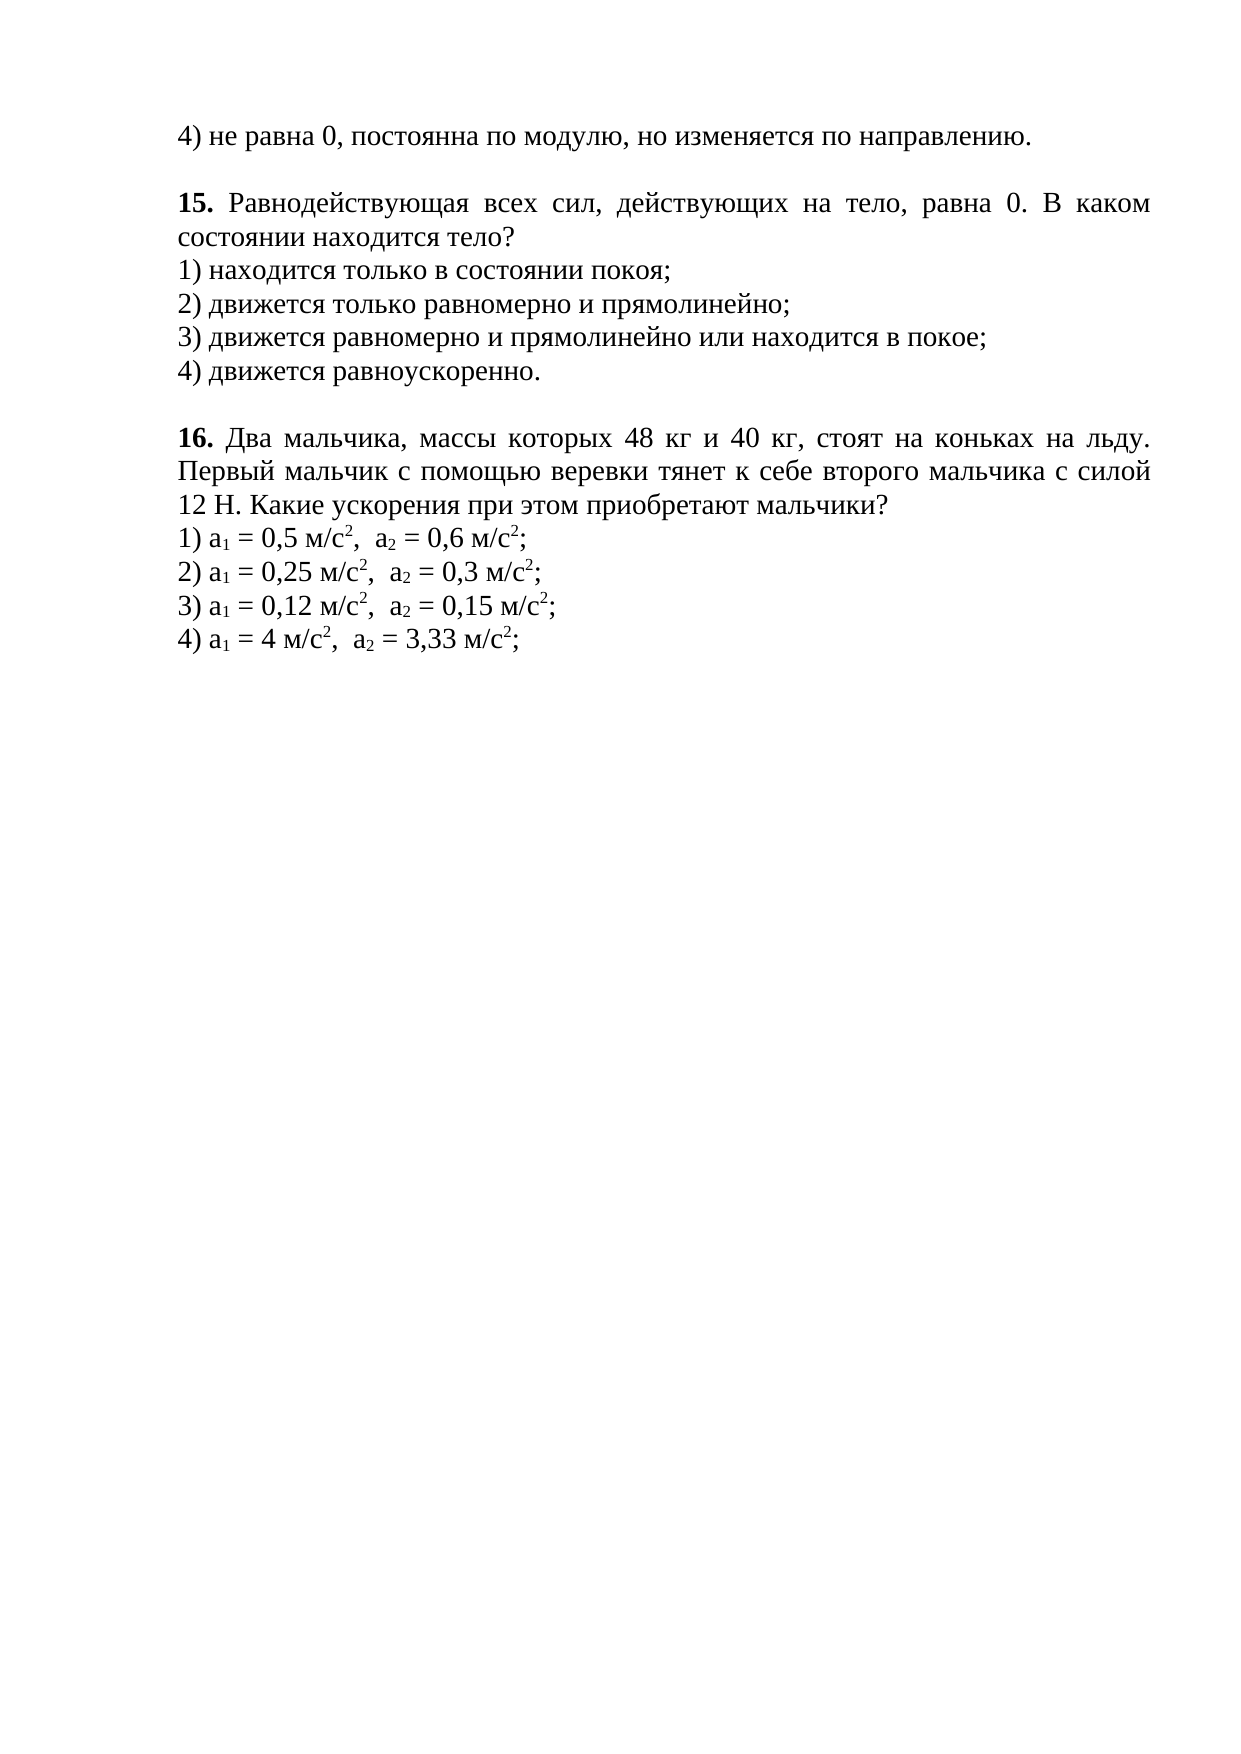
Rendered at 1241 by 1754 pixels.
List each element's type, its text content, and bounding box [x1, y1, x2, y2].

text 1) a1 = 0,5 м/с2, а2 = 0,6 м/с2; 2) a1 = 0,25 м/с2, а2 = 0,3 м/с2; [177, 521, 1152, 588]
text 16. Два мальчика, массы которых и , стоят на коньках на льду. Первый мальчик с помощью веревки тянет к себе второго мальчика с силой 12 Н. Какие ускорения при этом приобретают мальчики? [177, 420, 1152, 521]
text 4) не равна 0, постоянна по модулю, но изменяется по направлению. [177, 118, 1152, 152]
text 15. Равнодействующая всех сил, действующих на тело, равна 0. В каком состоянии находится тело? [177, 185, 1152, 252]
text 3) a1 = 0,12 м/с2, а2 = 0,15 м/с2; 4) а1 = 4 м/с2, а2 = 3,33 м/с2; [177, 588, 1152, 655]
text 3) движется равномерно и прямолинейно или находится в покое; [177, 319, 1152, 353]
text 4) движется равноускоренно. [177, 353, 1152, 386]
text 2) движется только равномерно и прямолинейно; [177, 286, 1152, 319]
text 1) находится только в состоянии покоя; [177, 252, 1152, 286]
